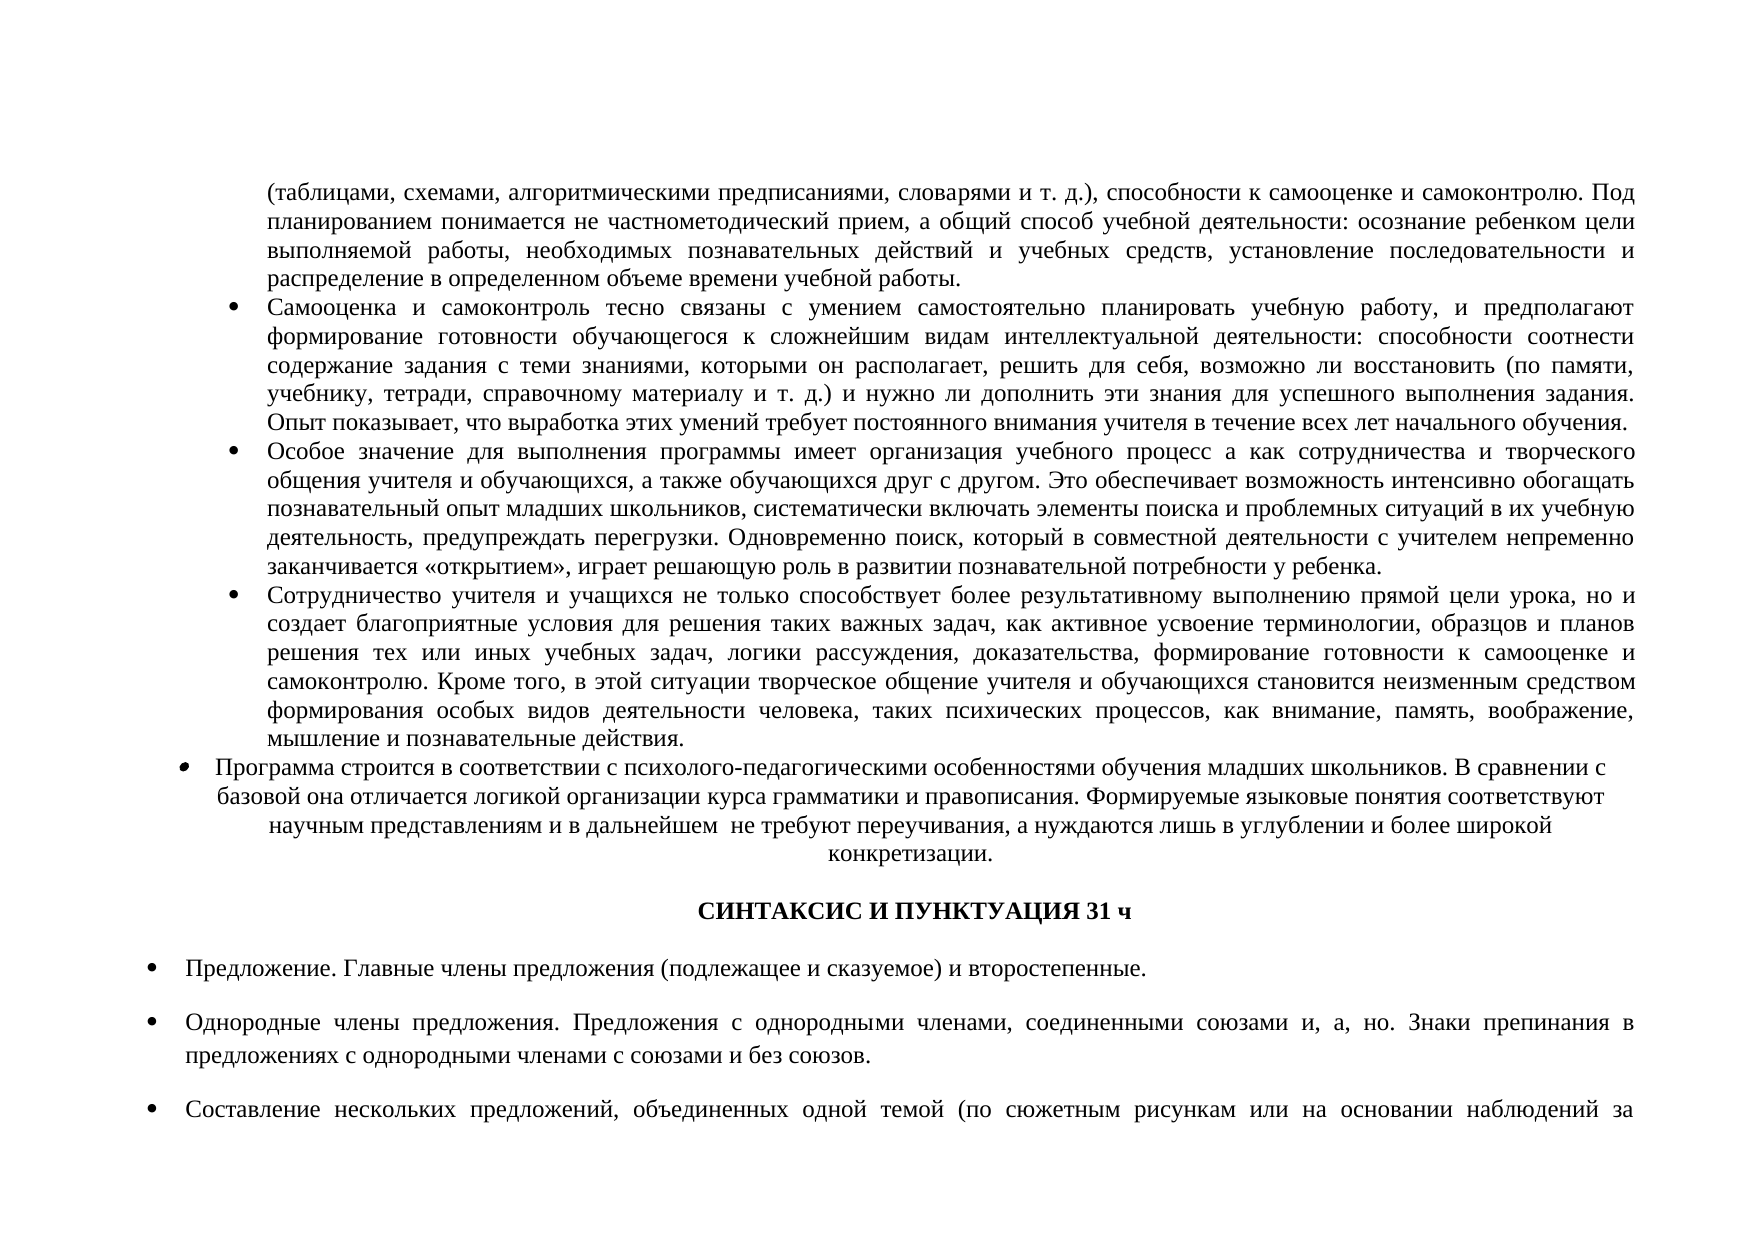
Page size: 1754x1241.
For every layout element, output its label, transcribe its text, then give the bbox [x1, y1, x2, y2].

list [148, 1094, 1636, 1123]
list Особое значение для выполнения программы имеет организация учебного процесс а как сотрудничества и творческого общения учителя и обучающихся, а также обучающихся друг с другом. Это обеспечивает возможность интенсивно обогащать познавательный опыт младших школьников, систематически включать элементы поиска и проблемных ситуаций в их учебную деятельность, предупреждать перегрузки. Одновременно поиск, который в совместной деятельности с учителем непременно заканчивается «открытием», играет решающую роль в развитии познавательной потребности у ребенка. [229, 436, 1636, 580]
list Однородные члены предложения. Предложения с однородными членами, соединенными союзами и, а, но. Знаки препинания в предложениях с однородными членами с союзами и без союзов. [148, 1007, 1636, 1069]
list Сотрудничество учителя и учащихся не только способствует более результативному выполнению прямой цели урока, но и создает благоприятные условия для решения таких важных задач, как активное усвоение терминологии, образцов и планов решения тех или иных учебных задач, логики рассуждения, доказательства, формирование готовности к самооценке и самоконтролю. Кроме того, в этой ситуации творческое общение учителя и обучающихся становится неизменным средством формирования особых видов деятельности человека, таких психических процессов, как внимание, память, воображение, мышление и познавательные действия. [229, 580, 1636, 752]
list Самооценка и самоконтроль тесно связаны с умением самостоятельно планировать учебную работу, и предполагают формирование готовности обучающегося к сложнейшим видам интеллектуальной деятельности: способности соотнести содержание задания с теми знаниями, которыми он располагает, решить для себя, возможно ли восстановить (по памяти, учебнику, тетради, справочному материалу и т. д.) и нужно ли дополнить эти знания для успешного выполнения задания. Опыт показывает, что выработка этих умений требует постоянного внимания учителя в течение всех лет начального обучения. [229, 292, 1636, 436]
list Программа строится в соответствии с психолого-педагогическими особенностями обучения младших школьников. В сравнении с базовой она отличается логикой организации курса грамматики и правописания. Формируемые языковые понятия соответствуют научным представлениям и в дальнейшем не требуют переучивания, а нуждаются лишь в углублении и более широкой конкретизации. [148, 752, 1636, 867]
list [229, 177, 1636, 292]
list Предложение. Главные члены предложения (подлежащее и сказуемое) и второстепенные. [148, 953, 1636, 982]
text СИНТАКСИС И ПУНКТУАЦИЯ 31 ч [193, 896, 1636, 925]
